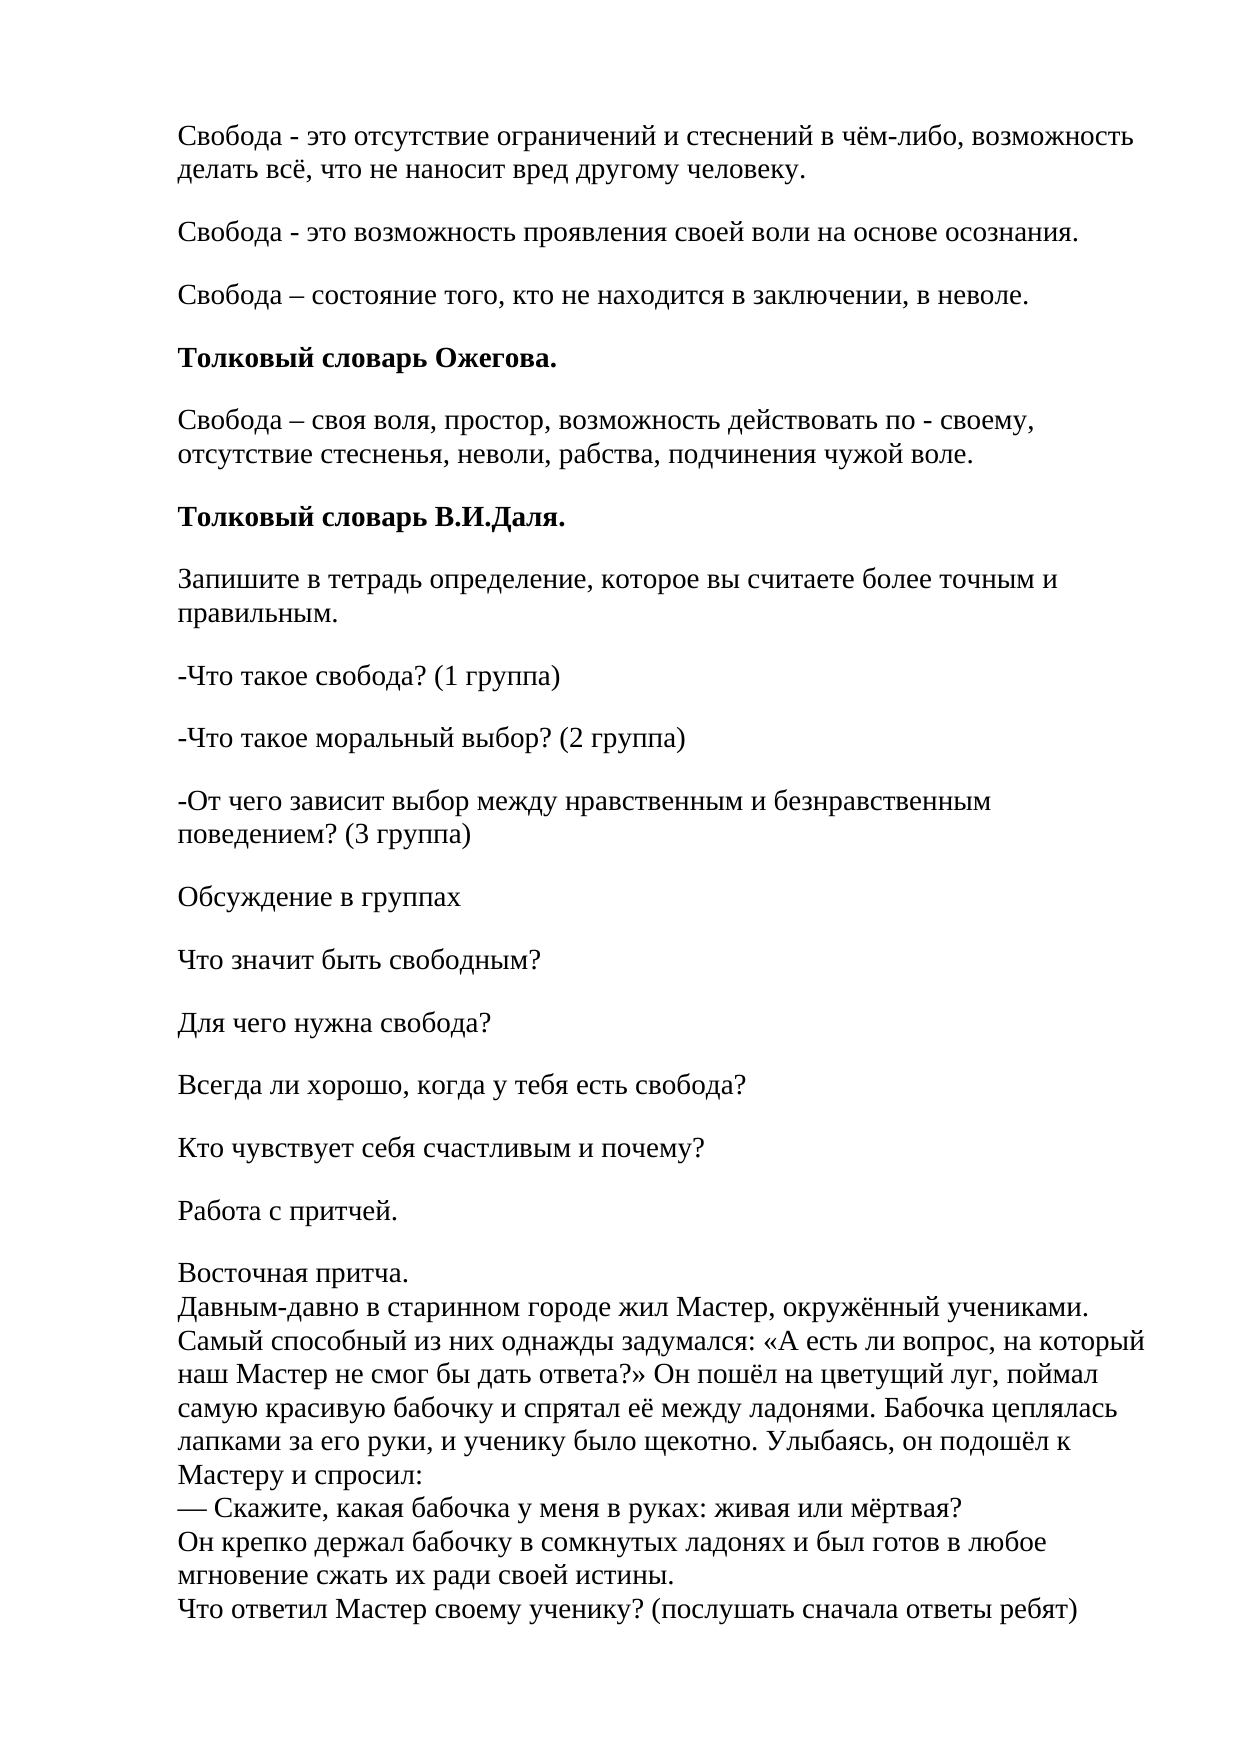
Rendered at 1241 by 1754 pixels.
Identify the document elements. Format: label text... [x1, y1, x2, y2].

text Свобода – своя воля, простор, возможность действовать по - своему, отсутствие стесненья, неволи, рабства, подчинения чужой воле. [177, 402, 1152, 469]
text Что значит быть свободным? [177, 942, 1152, 976]
text Свобода - это отсутствие ограничений и стеснений в чём-либо, возможность делать всё, что не наносит вред другому человеку. [177, 118, 1152, 185]
text Кто чувствует себя счастливым и почему? [177, 1130, 1152, 1164]
text Свобода - это возможность проявления своей воли на основе осознания. [177, 214, 1152, 248]
text -Что такое свобода? (1 группа) [177, 658, 1152, 691]
text Для чего нужна свобода? [177, 1005, 1152, 1038]
text -Что такое моральный выбор? (2 группа) [177, 720, 1152, 754]
text Всегда ли хорошо, когда у тебя есть свобода? [177, 1067, 1152, 1101]
text Толковый словарь Ожегова. [177, 340, 1152, 373]
text Толковый словарь В.И.Даля. [177, 499, 1152, 532]
text Запишите в тетрадь определение, которое вы считаете более точным и правильным. [177, 561, 1152, 628]
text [177, 1256, 1152, 1624]
text -От чего зависит выбор между нравственным и безнравственным поведением? (3 группа) [177, 783, 1152, 850]
text Обсуждение в группах [177, 879, 1152, 913]
text Работа с притчей. [177, 1193, 1152, 1226]
text Свобода – состояние того, кто не находится в заключении, в неволе. [177, 277, 1152, 311]
